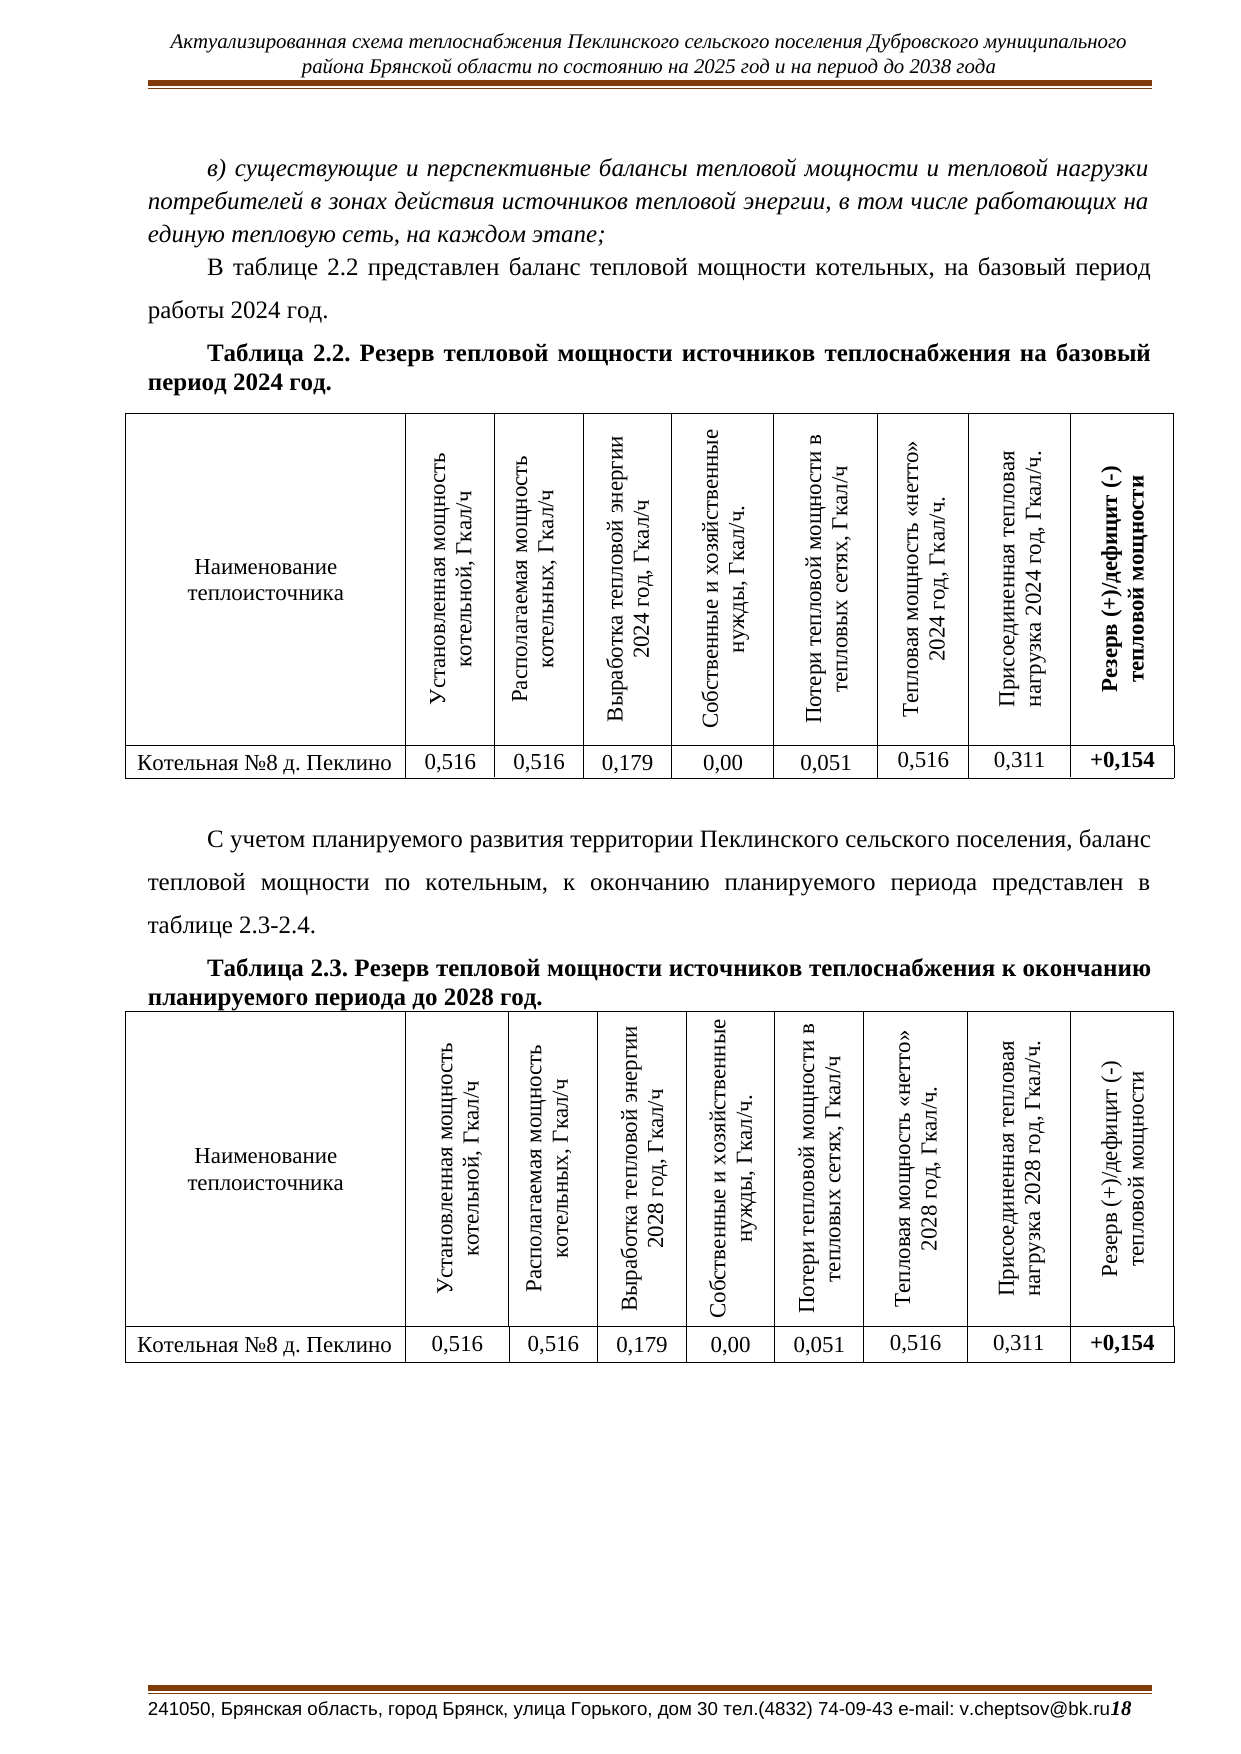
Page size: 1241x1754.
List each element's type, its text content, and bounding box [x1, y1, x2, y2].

table_header Потери тепловой мощности в тепловых сетях, Гкал/ч [774, 414, 877, 745]
table_cell 0,516 [406, 746, 494, 778]
text Таблица 2.3. Резерв тепловой мощности источников теплоснабжения к окончанию планируемого периода до 2028 год. [148, 953, 1152, 1011]
table_cell Котельная №8 д. Пеклино [126, 1327, 405, 1362]
table_header Установленная мощность котельной, Гкал/ч [406, 414, 494, 745]
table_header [1071, 1012, 1173, 1326]
table_header Резерв (+)/дефицит (-) тепловой мощности [1071, 414, 1173, 745]
table_header Тепловая мощность «нетто» 2024 год, Гкал/ч. [878, 414, 968, 745]
table_cell 0,516 [494, 746, 583, 778]
table_header Собственные и хозяйственные нужды, Гкал/ч. [687, 1012, 774, 1326]
table_cell 0,00 [672, 746, 773, 778]
table_header Присоединенная тепловая нагрузка 2028 год, Гкал/ч. [968, 1012, 1070, 1326]
table_cell 0,051 [775, 1327, 863, 1362]
table_header Установленная мощность котельной, Гкал/ч [406, 1012, 508, 1326]
table_cell 0,051 [774, 746, 877, 778]
table_cell Котельная №8 д. Пеклино [126, 746, 405, 778]
table_cell 0,311 [968, 1327, 1070, 1362]
table_header Потери тепловой мощности в тепловых сетях, Гкал/ч [775, 1012, 863, 1326]
table_cell 0,516 [406, 1327, 509, 1362]
subtitle в) существующие и перспективные балансы тепловой мощности и тепловой нагрузки потребителей в зонах действия источников тепловой энергии, в том числе работающих на единую тепловую сеть, на каждом этапе; [148, 153, 1152, 248]
table_cell 0,516 [878, 746, 968, 778]
table_cell 0,311 [969, 746, 1070, 778]
text В таблице 2.2 представлен баланс тепловой мощности котельных, на базовый период работы 2024 год. [148, 252, 1152, 324]
table_header Присоединенная тепловая нагрузка 2024 год, Гкал/ч. [969, 414, 1070, 745]
table_header Располагаемая мощность котельных, Гкал/ч [495, 414, 583, 745]
table_cell 0,00 [687, 1327, 774, 1362]
table_cell 0,179 [584, 746, 671, 778]
table_cell 0,516 [510, 1327, 597, 1362]
table_header Выработка тепловой энергии 2028 год, Гкал/ч [598, 1012, 686, 1326]
table_header Тепловая мощность «нетто» 2028 год, Гкал/ч. [864, 1012, 967, 1326]
text С учетом планируемого развития территории Пеклинского сельского поселения, баланс тепловой мощности по котельным, к окончанию планируемого периода представлен в таблице 2.3-2.4. [148, 824, 1152, 939]
table_cell 0,179 [598, 1327, 686, 1362]
table_header Наименование теплоисточника [126, 414, 405, 745]
table_header Наименование теплоисточника [126, 1012, 405, 1326]
table_header Собственные и хозяйственные нужды, Гкал/ч. [672, 414, 773, 745]
text Таблица 2.2. Резерв тепловой мощности источников теплоснабжения на базовый период 2024 год. [148, 338, 1152, 396]
table_header Располагаемая мощность котельных, Гкал/ч [509, 1012, 597, 1326]
table_header Выработка тепловой энергии 2024 год, Гкал/ч [584, 414, 671, 745]
table_cell +0,154 [1071, 1327, 1174, 1362]
table_cell +0,154 [1070, 746, 1174, 778]
table_cell 0,516 [864, 1327, 967, 1362]
